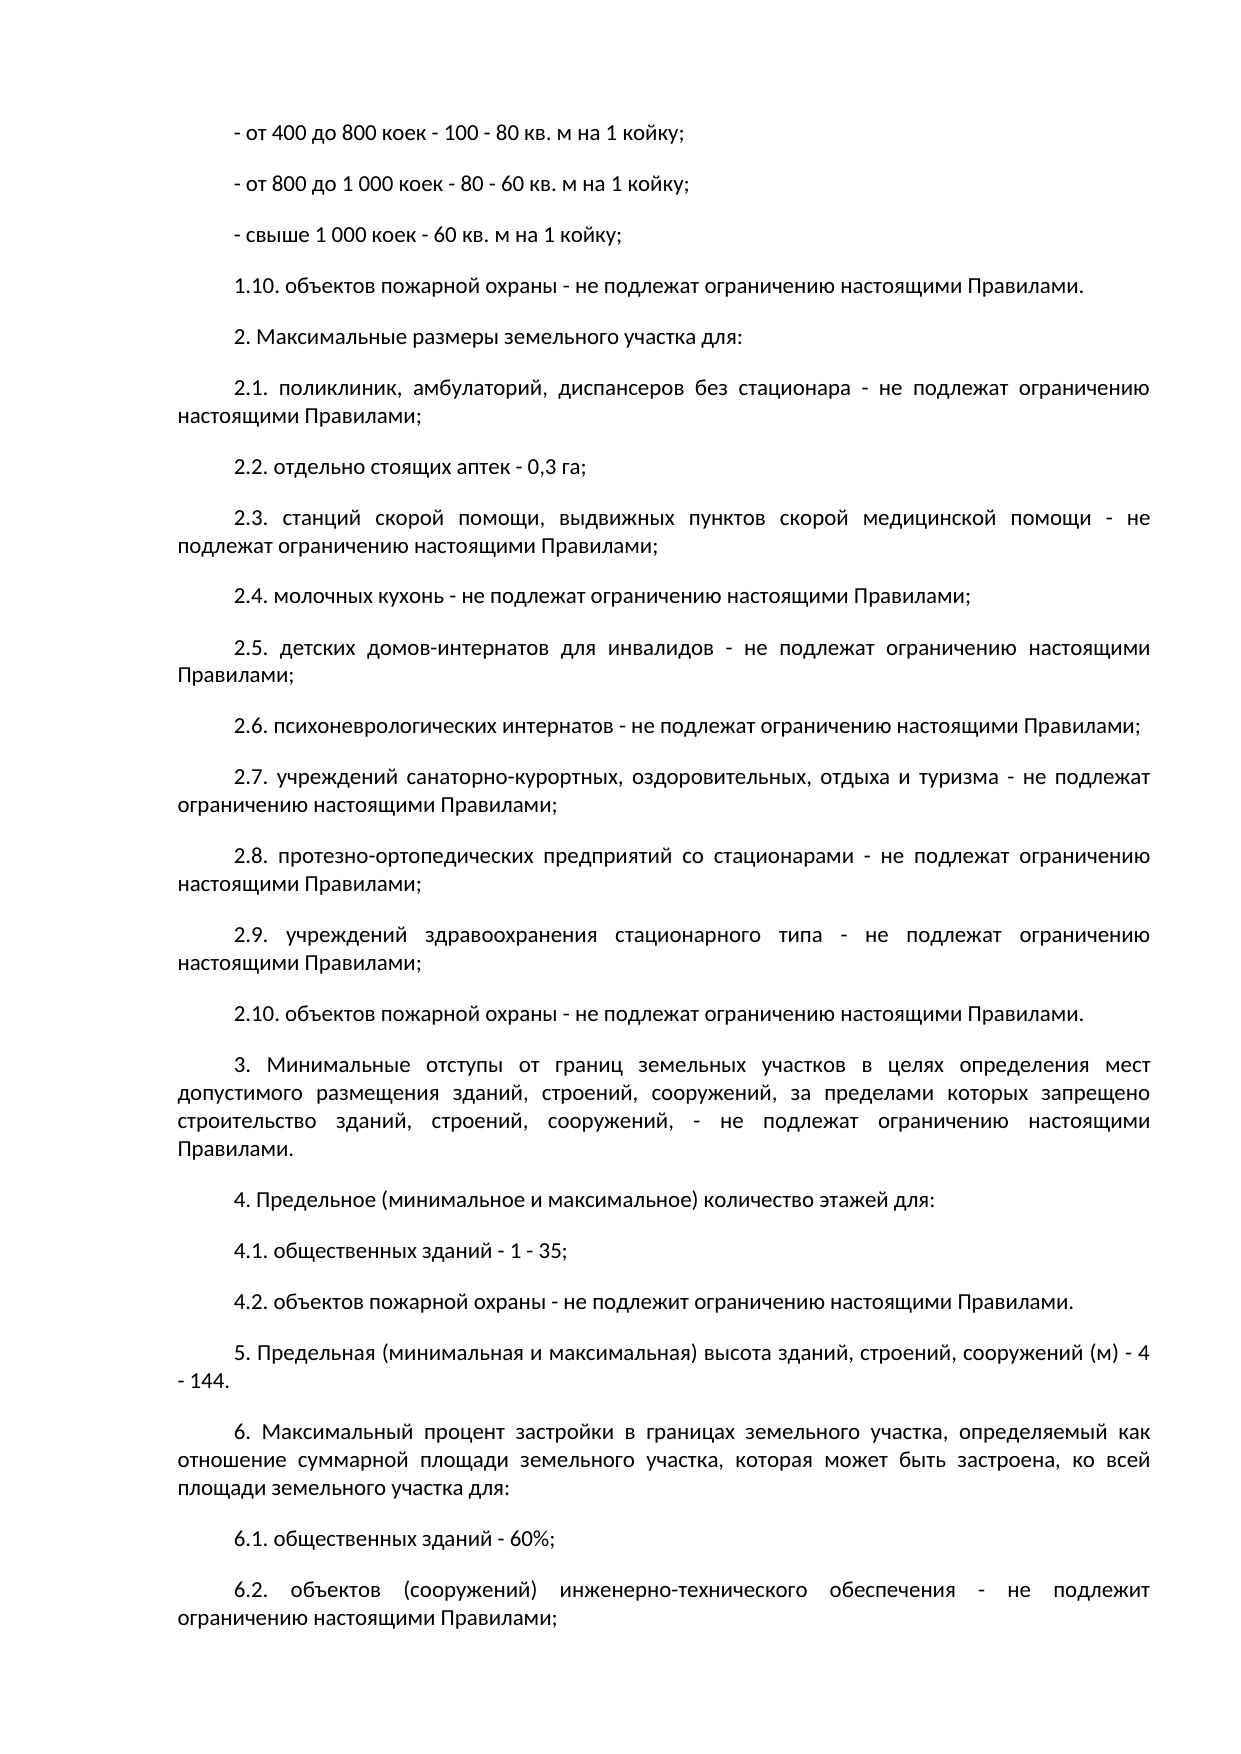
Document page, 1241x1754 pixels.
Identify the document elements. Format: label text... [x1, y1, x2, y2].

text 2.5. детских домов-интернатов для инвалидов - не подлежат ограничению настоящими Правилами; [177, 633, 1152, 689]
text 4. Предельное (минимальное и максимальное) количество этажей для: [177, 1185, 1152, 1213]
text 3. Минимальные отступы от границ земельных участков в целях определения мест допустимого размещения зданий, строений, сооружений, за пределами которых запрещено строительство зданий, строений, сооружений, - не подлежат ограничению настоящими Правилами. [177, 1050, 1152, 1162]
text 5. Предельная (минимальная и максимальная) высота зданий, строений, сооружений (м) - 4 - 144. [177, 1338, 1152, 1394]
text 4.1. общественных зданий - 1 - 35; [177, 1236, 1152, 1264]
text 2.4. молочных кухонь - не подлежат ограничению настоящими Правилами; [177, 582, 1152, 610]
text 2.7. учреждений санаторно-курортных, оздоровительных, отдыха и туризма - не подлежат ограничению настоящими Правилами; [177, 762, 1152, 818]
text 2.8. протезно-ортопедических предприятий со стационарами - не подлежат ограничению настоящими Правилами; [177, 841, 1152, 897]
text 4.2. объектов пожарной охраны - не подлежит ограничению настоящими Правилами. [177, 1287, 1152, 1315]
text 6.2. объектов (сооружений) инженерно-технического обеспечения - не подлежит ограничению настоящими Правилами; [177, 1575, 1152, 1631]
text 2.10. объектов пожарной охраны - не подлежат ограничению настоящими Правилами. [177, 999, 1152, 1027]
text 2.2. отдельно стоящих аптек - 0,3 га; [177, 452, 1152, 480]
text - свыше 1 000 коек - 60 кв. м на 1 койку; [177, 220, 1152, 248]
text 2.9. учреждений здравоохранения стационарного типа - не подлежат ограничению настоящими Правилами; [177, 920, 1152, 976]
text 2. Максимальные размеры земельного участка для: [177, 322, 1152, 350]
text 2.6. психоневрологических интернатов - не подлежат ограничению настоящими Правилами; [177, 712, 1152, 739]
text 6.1. общественных зданий - 60%; [177, 1524, 1152, 1552]
text - от 800 до 1 000 коек - 80 - 60 кв. м на 1 койку; [177, 169, 1152, 197]
text - от 400 до 800 коек - 100 - 80 кв. м на 1 койку; [177, 118, 1152, 146]
text 2.1. поликлиник, амбулаторий, диспансеров без стационара - не подлежат ограничению настоящими Правилами; [177, 373, 1152, 429]
text 6. Максимальный процент застройки в границах земельного участка, определяемый как отношение суммарной площади земельного участка, которая может быть застроена, ко всей площади земельного участка для: [177, 1417, 1152, 1501]
text 1.10. объектов пожарной охраны - не подлежат ограничению настоящими Правилами. [177, 271, 1152, 299]
text 2.3. станций скорой помощи, выдвижных пунктов скорой медицинской помощи - не подлежат ограничению настоящими Правилами; [177, 503, 1152, 559]
